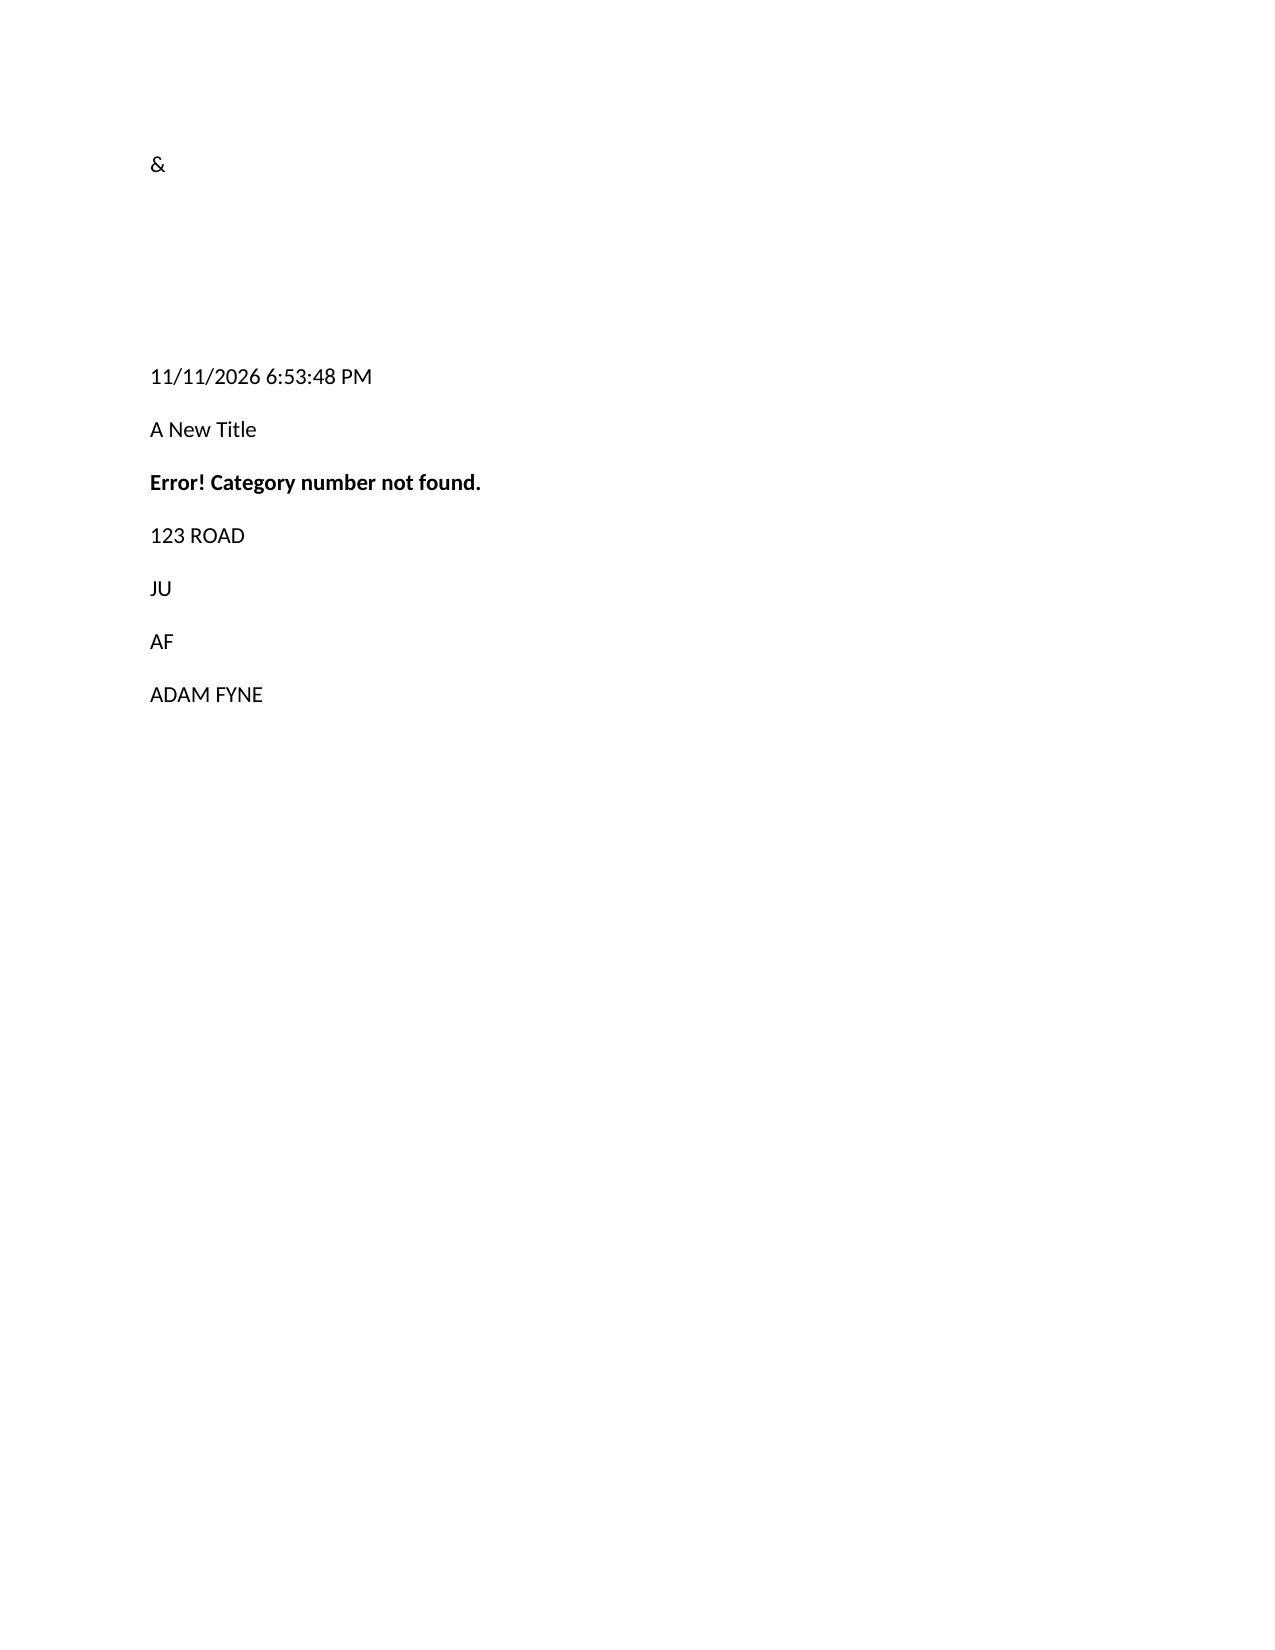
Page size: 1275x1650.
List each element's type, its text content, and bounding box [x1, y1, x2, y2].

text 13/01/2025 10:05:07 AM [150, 362, 1125, 390]
text Error! Category number not found. [150, 468, 1125, 496]
text AF [150, 627, 1125, 655]
text ADAM FYNE [150, 680, 1125, 708]
text A New Title [150, 415, 1125, 443]
text JU [150, 574, 1125, 602]
text 123 ROAD [150, 521, 1125, 549]
